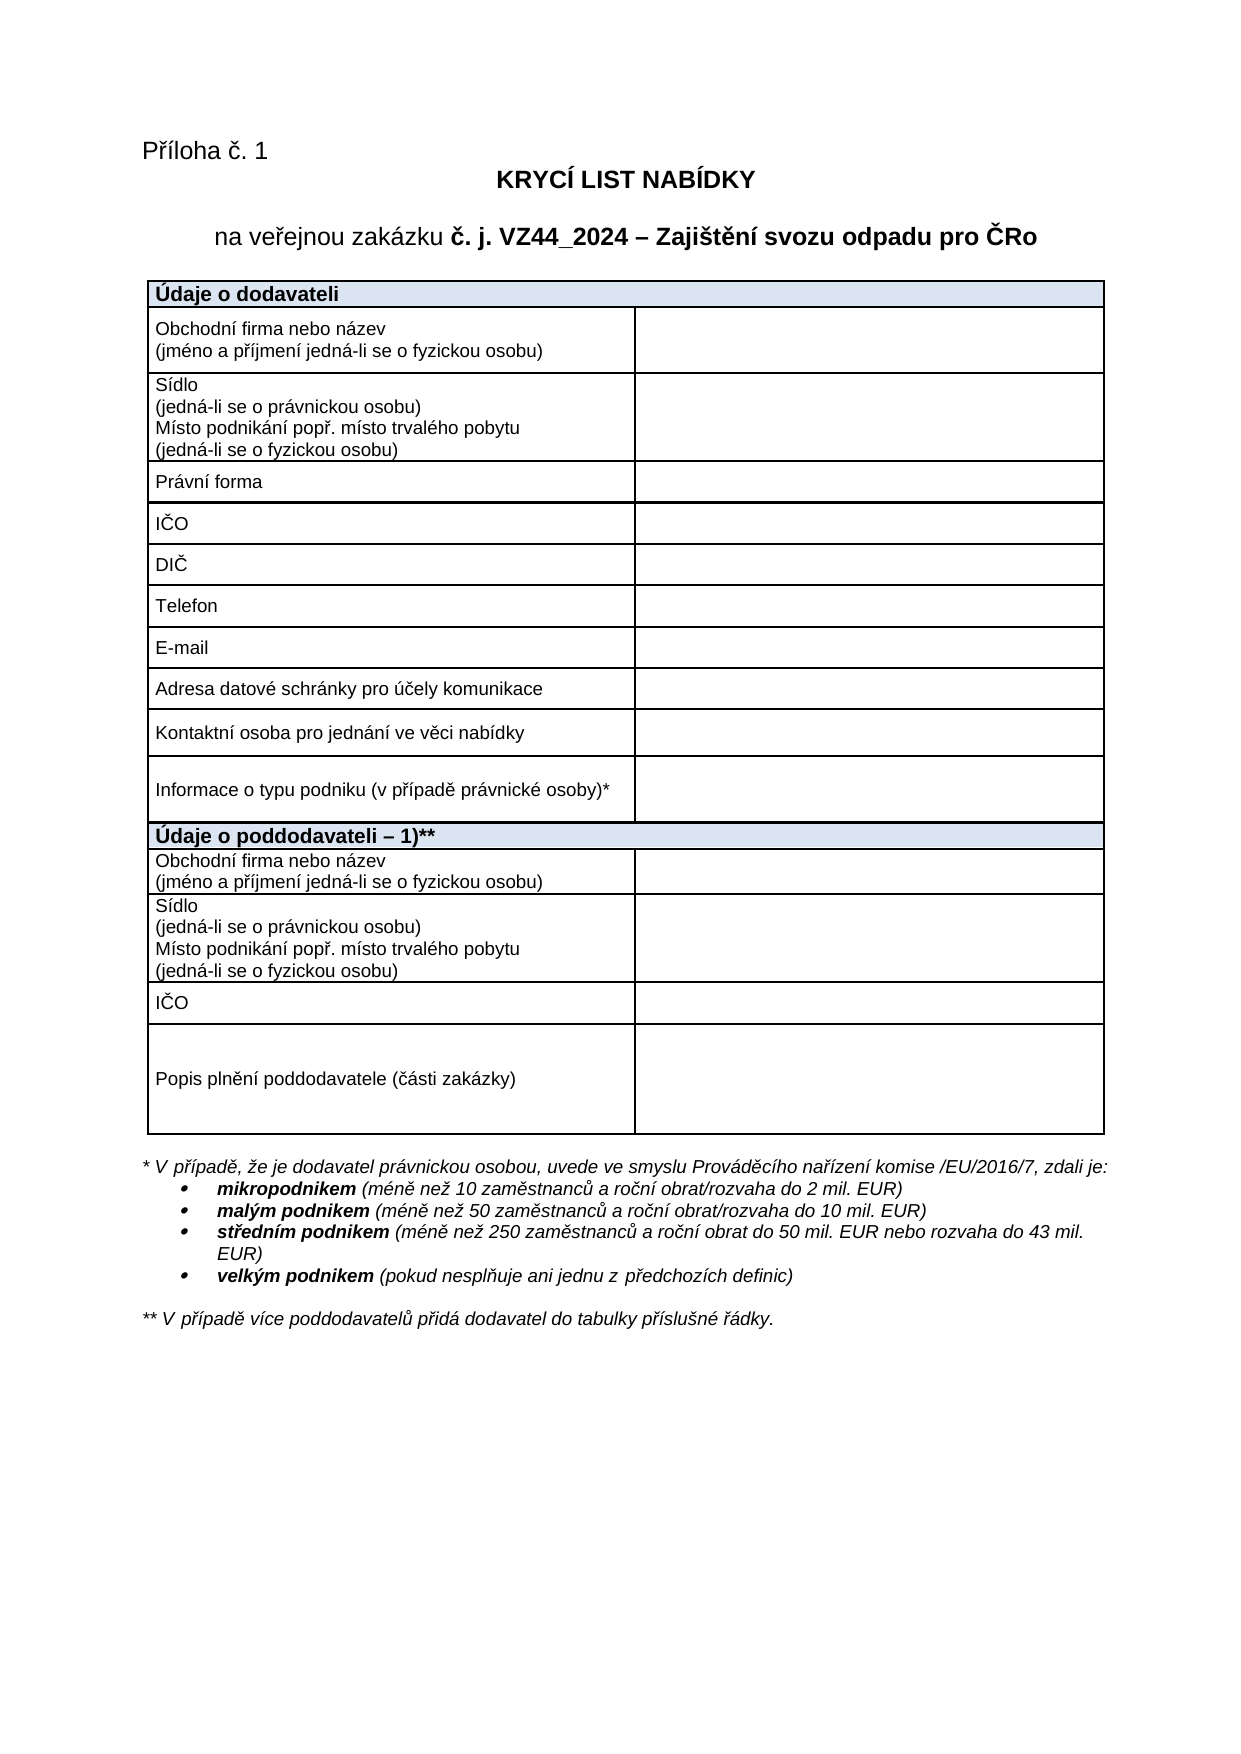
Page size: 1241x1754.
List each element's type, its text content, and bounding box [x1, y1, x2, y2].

table_cell Kontaktní osoba pro jednání ve věci nabídky [149, 710, 634, 755]
text na veřejnou zakázku č. j. VZ44_2024 – Zajištění svozu odpadu pro ČRo [142, 222, 1110, 251]
table_cell Sídlo (jedná-li se o právnickou osobu) Místo podnikání popř. místo trvalého pobytu (jedná-li se o fyzickou osobu) [149, 895, 634, 981]
table_cell [636, 462, 1103, 501]
table_cell Právní forma [149, 462, 634, 501]
list středním podnikem (méně než 250 zaměstnanců a roční obrat do 50 mil. EUR nebo rozvaha do 43 mil. EUR) [179, 1221, 1110, 1264]
table_cell [636, 669, 1103, 708]
table_cell Informace o typu podniku (v případě právnické osoby)* [149, 757, 634, 821]
table_cell [636, 374, 1103, 460]
text Příloha č. 1 [142, 136, 1110, 164]
text * V případě, že je dodavatel právnickou osobou, uvede ve smyslu Prováděcího nařízení komise /EU/2016/7, zdali je: [142, 1156, 1110, 1178]
text KRYCÍ LIST NABÍDKY [142, 164, 1110, 193]
text ** V případě více poddodavatelů přidá dodavatel do tabulky příslušné řádky. [142, 1308, 1110, 1329]
table_cell Popis plnění poddodavatele (části zakázky) [149, 1025, 634, 1133]
table_cell Údaje o poddodavateli – 1)** [149, 824, 1103, 847]
table_cell [636, 850, 1103, 893]
table_cell E-mail [149, 628, 634, 667]
table_cell [636, 710, 1103, 755]
list velkým podnikem (pokud nesplňuje ani jednu z předchozích definic) [179, 1264, 1110, 1286]
list malým podnikem (méně než 50 zaměstnanců a roční obrat/rozvaha do 10 mil. EUR) [179, 1199, 1110, 1221]
table_cell Obchodní firma nebo název (jméno a příjmení jedná-li se o fyzickou osobu) [149, 308, 634, 372]
table_cell IČO [149, 983, 634, 1022]
table_cell Sídlo (jedná-li se o právnickou osobu) Místo podnikání popř. místo trvalého pobytu (jedná-li se o fyzickou osobu) [149, 374, 634, 460]
table_cell [636, 1025, 1103, 1133]
table_cell Adresa datové schránky pro účely komunikace [149, 669, 634, 708]
table_cell [636, 504, 1103, 543]
table_cell IČO [149, 504, 634, 543]
table_cell [636, 628, 1103, 667]
table_cell [636, 545, 1103, 584]
table_cell [636, 757, 1103, 821]
table_cell [636, 308, 1103, 372]
table_cell [636, 895, 1103, 981]
table_cell Telefon [149, 586, 634, 626]
table_cell DIČ [149, 545, 634, 584]
table_cell [636, 586, 1103, 626]
table_header Údaje o dodavateli [149, 282, 1103, 306]
list mikropodnikem (méně než 10 zaměstnanců a roční obrat/rozvaha do 2 mil. EUR) [179, 1178, 1110, 1199]
table_cell Obchodní firma nebo název (jméno a příjmení jedná-li se o fyzickou osobu) [149, 850, 634, 893]
table_cell [636, 983, 1103, 1022]
